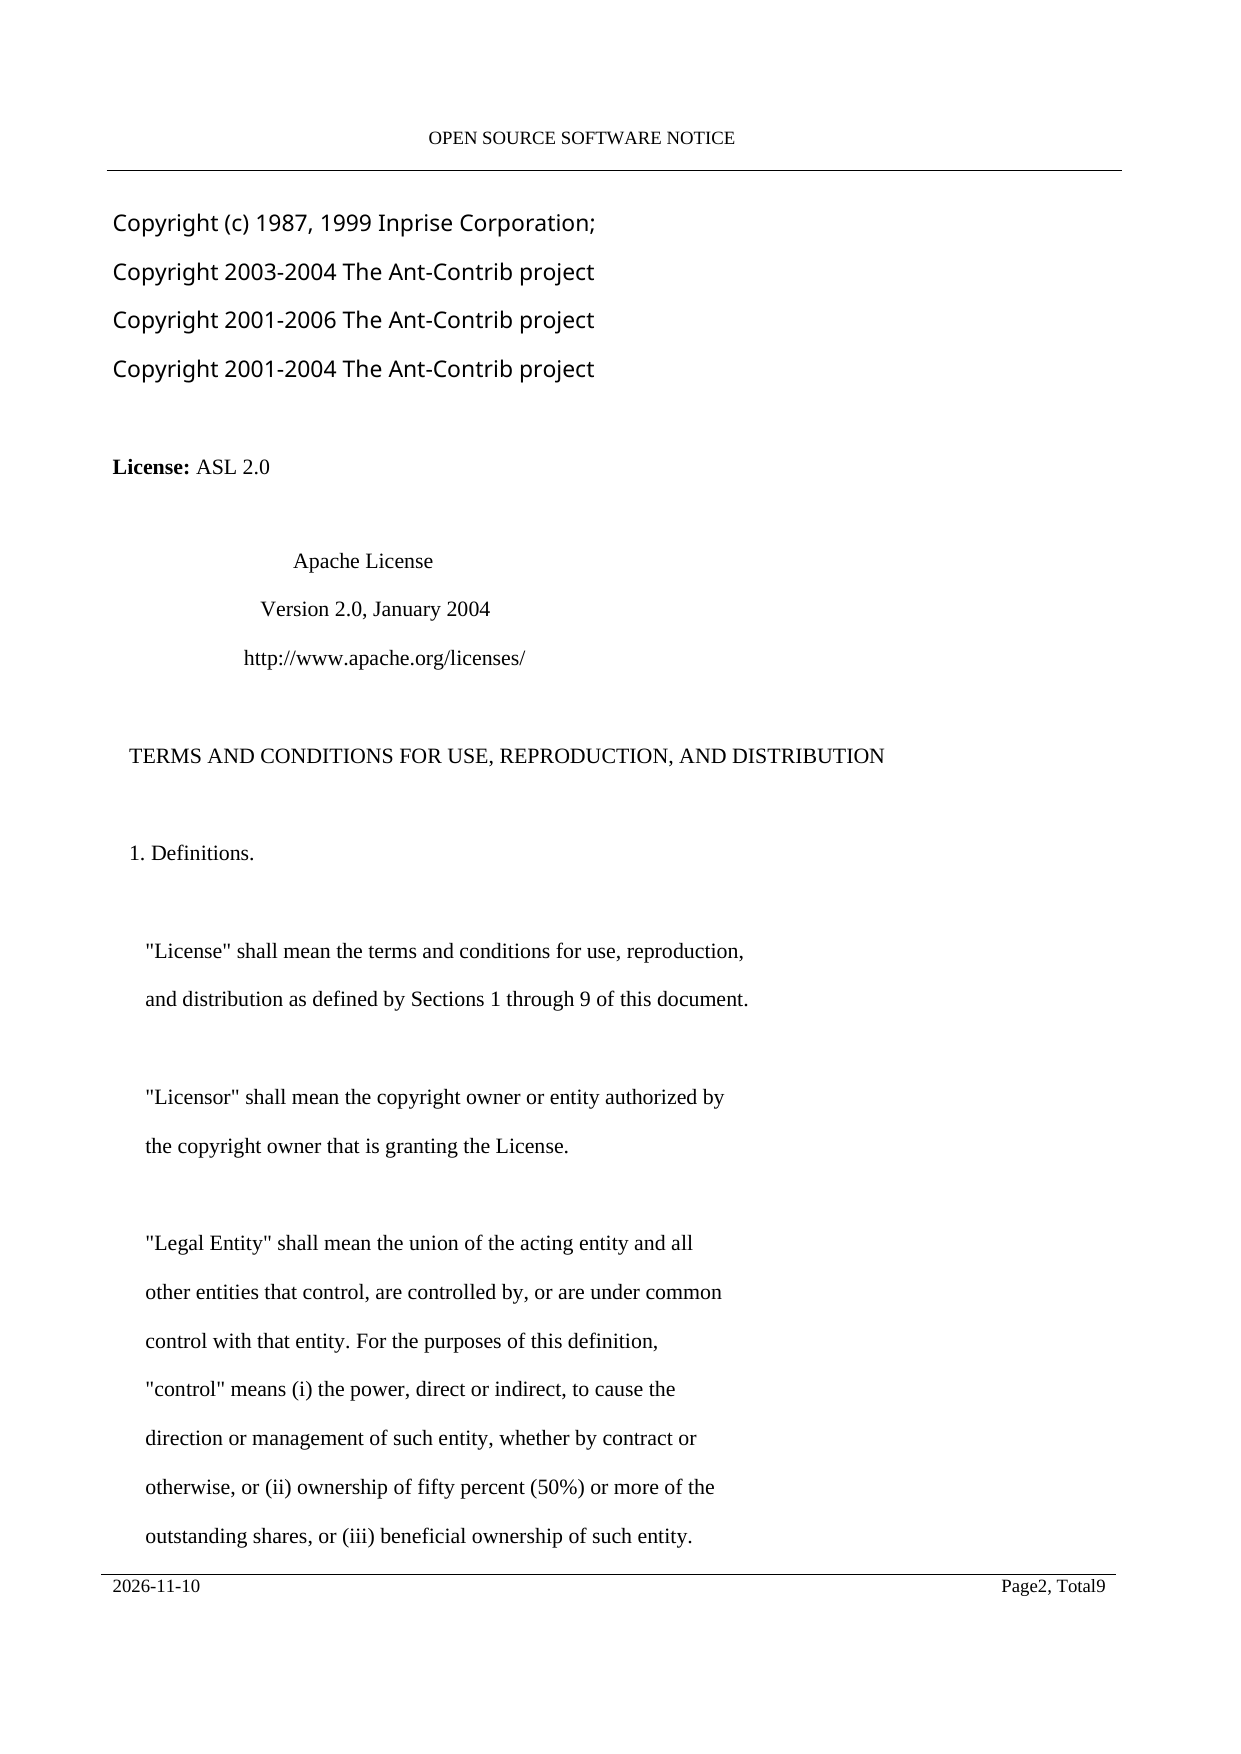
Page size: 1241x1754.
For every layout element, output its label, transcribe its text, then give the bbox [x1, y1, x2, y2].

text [112, 206, 1128, 434]
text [112, 495, 1128, 1551]
text License: ASL 2.0 [112, 450, 1128, 483]
